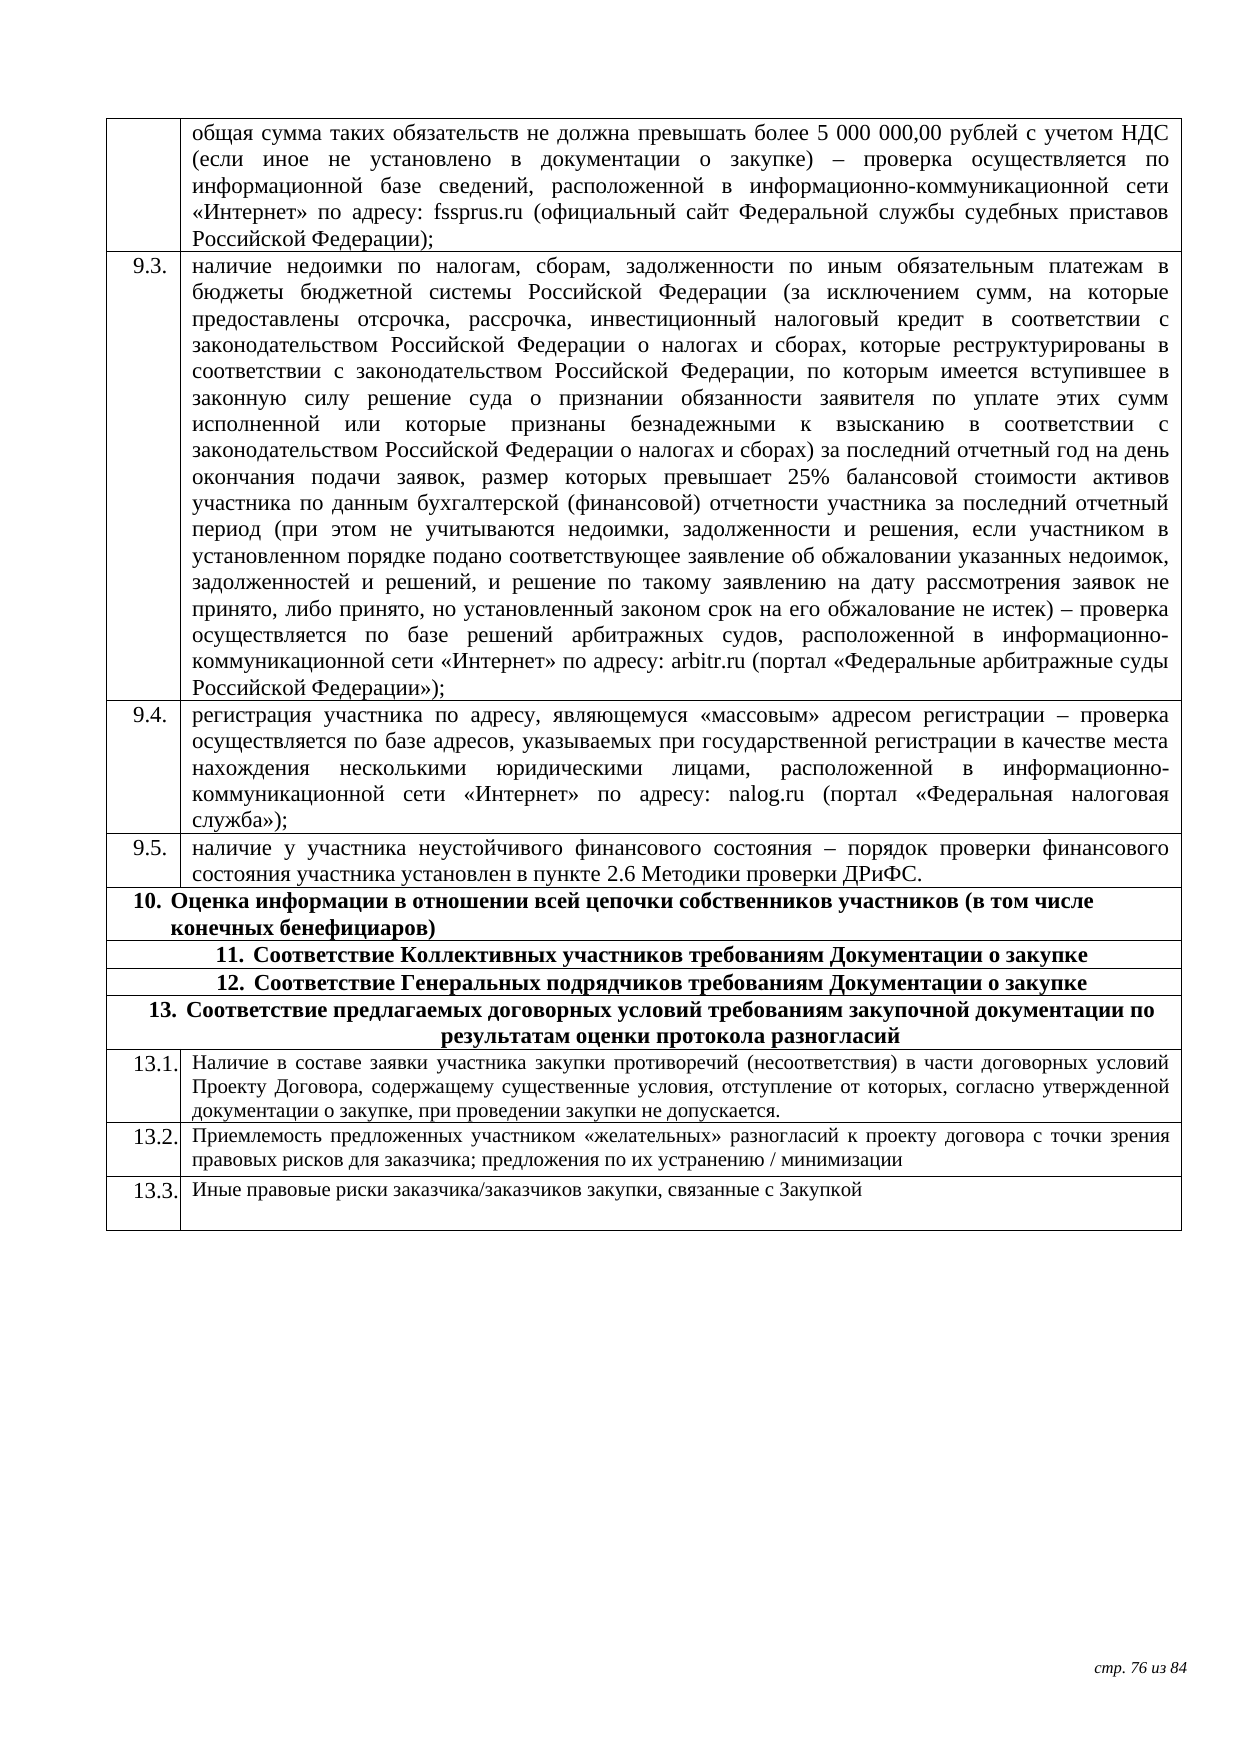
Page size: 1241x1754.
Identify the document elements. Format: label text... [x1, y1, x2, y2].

table_cell [107, 834, 180, 887]
table_cell Приемлемость предложенных участником «желательных» разногласий к проекту договора с точки зрения правовых рисков для заказчика; предложения по их устранению / минимизации [181, 1123, 1181, 1176]
table_cell Оценка информации в отношении всей цепочки собственников участников (в том числе конечных бенефициаров) [107, 888, 1181, 940]
table_cell наличие у участника неустойчивого финансового состояния – порядок проверки финансового состояния участника установлен в пункте 2.6 Методики проверки ДРиФС. [181, 834, 1181, 887]
table_cell [107, 119, 180, 251]
table_cell Иные правовые риски заказчика/заказчиков закупки, связанные с Закупкой [181, 1177, 1181, 1229]
table_cell Наличие в составе заявки участника закупки противоречий (несоответствия) в части договорных условий Проекту Договора, содержащему существенные условия, отступление от которых, согласно утвержденной документации о закупке, при проведении закупки не допускается. [181, 1050, 1181, 1122]
table_cell [107, 1050, 180, 1122]
table_cell [107, 252, 180, 700]
table_cell регистрация участника по адресу, являющемуся «массовым» адресом регистрации – проверка осуществляется по базе адресов, указываемых при государственной регистрации в качестве места нахождения несколькими юридическими лицами, расположенной в информационно-коммуникационной сети «Интернет» по адресу: nalog.ru (портал «Федеральная налоговая служба»); [181, 701, 1181, 833]
table_cell Соответствие Коллективных участников требованиям Документации о закупке [107, 941, 1181, 968]
table_cell [107, 701, 180, 833]
table_cell Соответствие предлагаемых договорных условий требованиям закупочной документации по результатам оценки протокола разногласий [107, 996, 1181, 1049]
table_cell наличие недоимки по налогам, сборам, задолженности по иным обязательным платежам в бюджеты бюджетной системы Российской Федерации (за исключением сумм, на которые предоставлены отсрочка, рассрочка, инвестиционный налоговый кредит в соответствии с законодательством Российской Федерации о налогах и сборах, которые реструктурированы в соответствии с законодательством Российской Федерации, по которым имеется вступившее в законную силу решение суда о признании обязанности заявителя по уплате этих сумм исполненной или которые признаны безнадежными к взысканию в соответствии с законодательством Российской Федерации о налогах и сборах) за последний отчетный год на день окончания подачи заявок, размер которых превышает 25% балансовой стоимости активов участника по данным бухгалтерской (финансовой) отчетности участника за последний отчетный период (при этом не учитываются недоимки, задолженности и решения, если участником в установленном порядке подано соответствующее заявление об обжаловании указанных недоимок, задолженностей и решений, и решение по такому заявлению на дату рассмотрения заявок не принято, либо принято, но установленный законом срок на его обжалование не истек) – проверка осуществляется по базе решений арбитражных судов, расположенной в информационно-коммуникационной сети «Интернет» по адресу: arbitr.ru (портал «Федеральные арбитражные суды Российской Федерации»); [181, 252, 1181, 700]
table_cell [181, 119, 1181, 251]
table_cell [107, 1123, 180, 1176]
table_cell Соответствие Генеральных подрядчиков требованиям Документации о закупке [107, 969, 1181, 995]
table_cell [107, 1177, 180, 1229]
